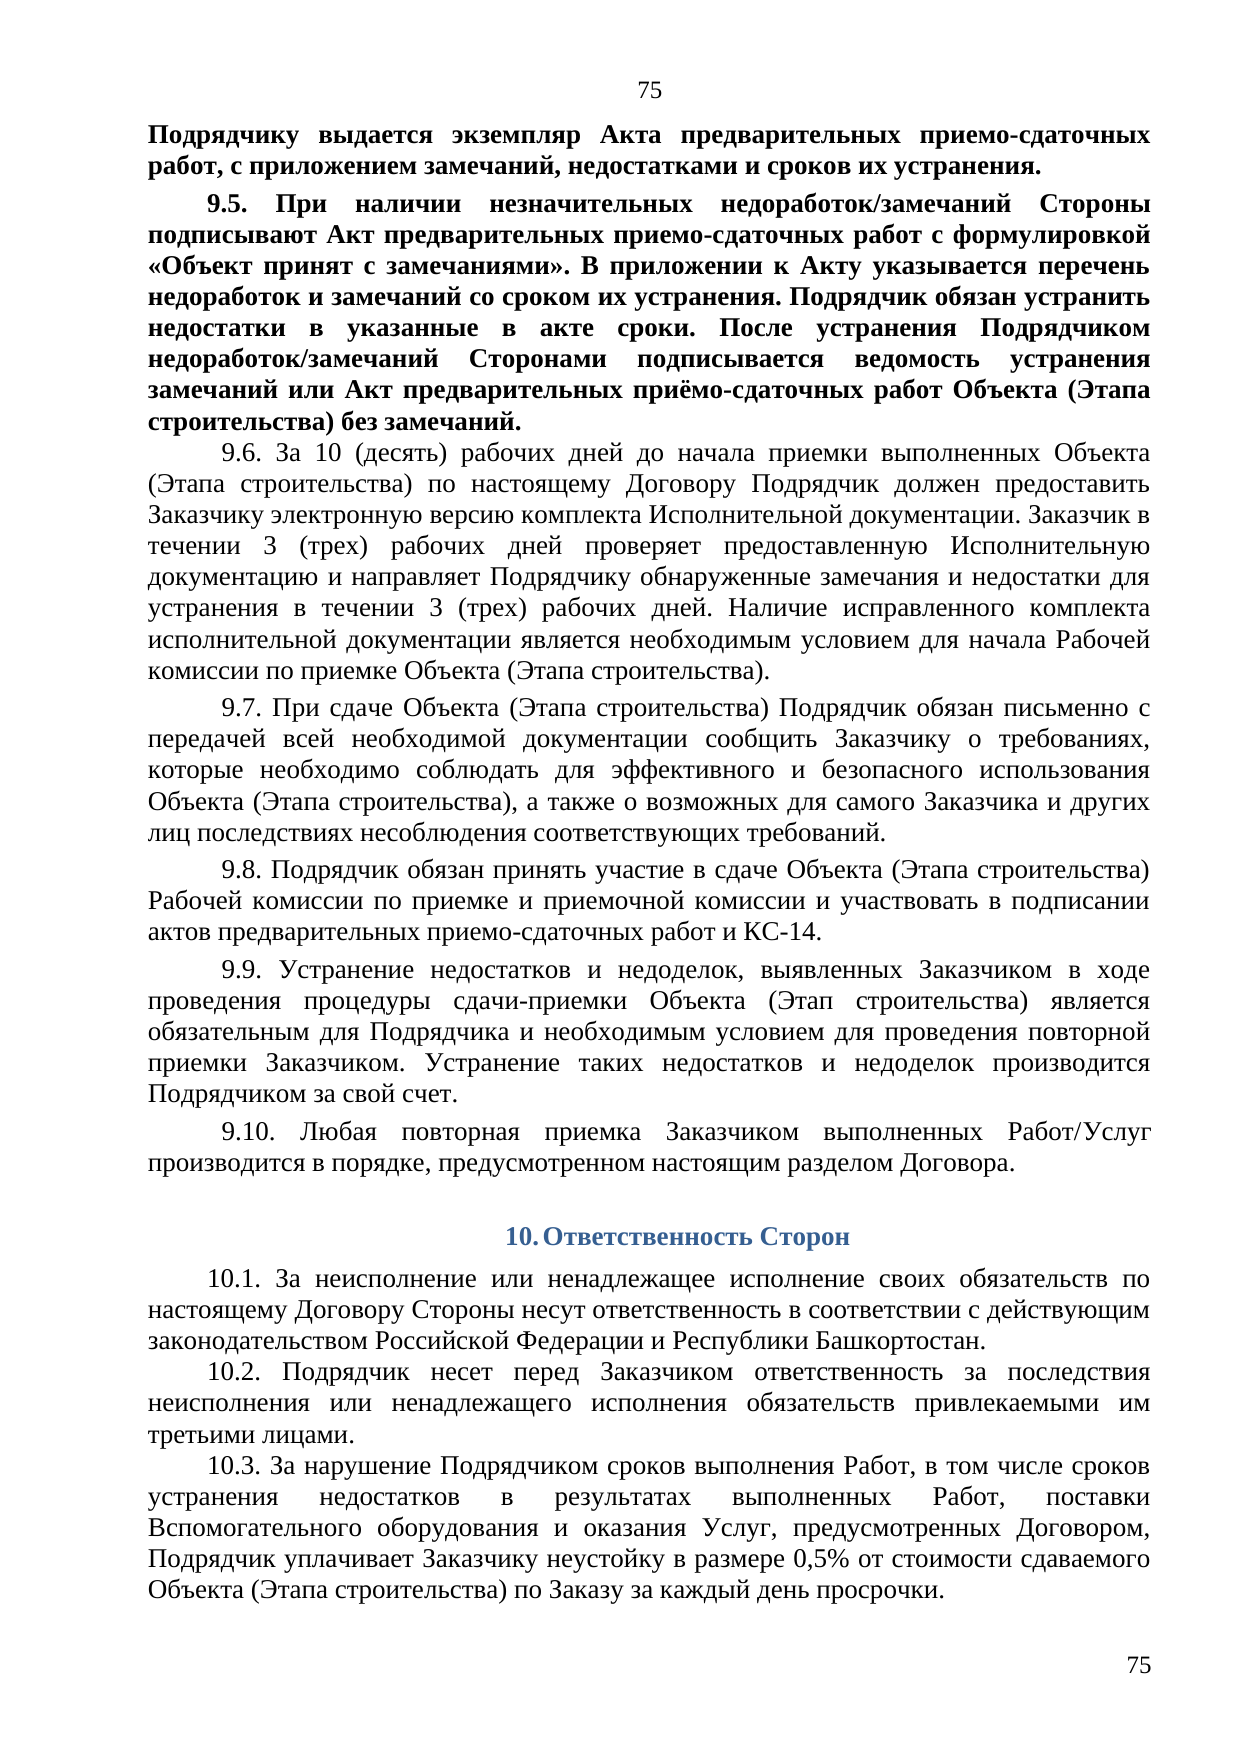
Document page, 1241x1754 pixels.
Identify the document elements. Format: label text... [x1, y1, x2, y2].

text 9.10. Любая повторная приемка Заказчиком выполненных Работ/Услуг производится в порядке, предусмотренном настоящим разделом Договора. [148, 1115, 1152, 1177]
text 9.7. При сдаче Объекта (Этапа строительства) Подрядчик обязан письменно с передачей всей необходимой документации сообщить Заказчику о требованиях, которые необходимо соблюдать для эффективного и безопасного использования Объекта (Этапа строительства), а также о возможных для самого Заказчика и других лиц последствиях несоблюдения соответствующих требований. [148, 691, 1152, 847]
text 9.6. За 10 (десять) рабочих дней до начала приемки выполненных Объекта (Этапа строительства) по настоящему Договору Подрядчик должен предоставить Заказчику электронную версию комплекта Исполнительной документации. Заказчик в течении 3 (трех) рабочих дней проверяет предоставленную Исполнительную документацию и направляет Подрядчику обнаруженные замечания и недостатки для устранения в течении 3 (трех) рабочих дней. Наличие исправленного комплекта исполнительной документации является необходимым условием для начала Рабочей комиссии по приемке Объекта (Этапа строительства). [148, 436, 1152, 685]
text 10.2. Подрядчик несет перед Заказчиком ответственность за последствия неисполнения или ненадлежащего исполнения обязательств привлекаемыми им третьими лицами. [148, 1355, 1152, 1449]
text 10.3. За нарушение Подрядчиком сроков выполнения Работ, в том числе сроков устранения недостатков в результатах выполненных Работ, поставки Вспомогательного оборудования и оказания Услуг, предусмотренных Договором, Подрядчик уплачивает Заказчику неустойку в размере 0,5% от стоимости сдаваемого Объекта (Этапа строительства) по Заказу за каждый день просрочки. [148, 1449, 1152, 1604]
text 10.1. За неисполнение или ненадлежащее исполнение своих обязательств по настоящему Договору Стороны несут ответственность в соответствии с действующим законодательством Российской Федерации и Республики Башкортостан. [148, 1262, 1152, 1355]
text 9.8. Подрядчик обязан принять участие в сдаче Объекта (Этапа строительства) Рабочей комиссии по приемке и приемочной комиссии и участвовать в подписании актов предварительных приемо-сдаточных работ и КС-14. [148, 853, 1152, 947]
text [148, 118, 1152, 180]
text 9.9. Устранение недостатков и недоделок, выявленных Заказчиком в ходе проведения процедуры сдачи-приемки Объекта (Этап строительства) является обязательным для Подрядчика и необходимым условием для проведения повторной приемки Заказчиком. Устранение таких недостатков и недоделок производится Подрядчиком за свой счет. [148, 953, 1152, 1109]
text 9.5. При наличии незначительных недоработок/замечаний Стороны подписывают Акт предварительных приемо-сдаточных работ с формулировкой «Объект принят с замечаниями». В приложении к Акту указывается перечень недоработок и замечаний со сроком их устранения. Подрядчик обязан устранить недостатки в указанные в акте сроки. После устранения Подрядчиком недоработок/замечаний Сторонами подписывается ведомость устранения замечаний или Акт предварительных приёмо-сдаточных работ Объекта (Этапа строительства) без замечаний. [148, 187, 1152, 436]
subtitle Ответственность Сторон [204, 1219, 1152, 1251]
